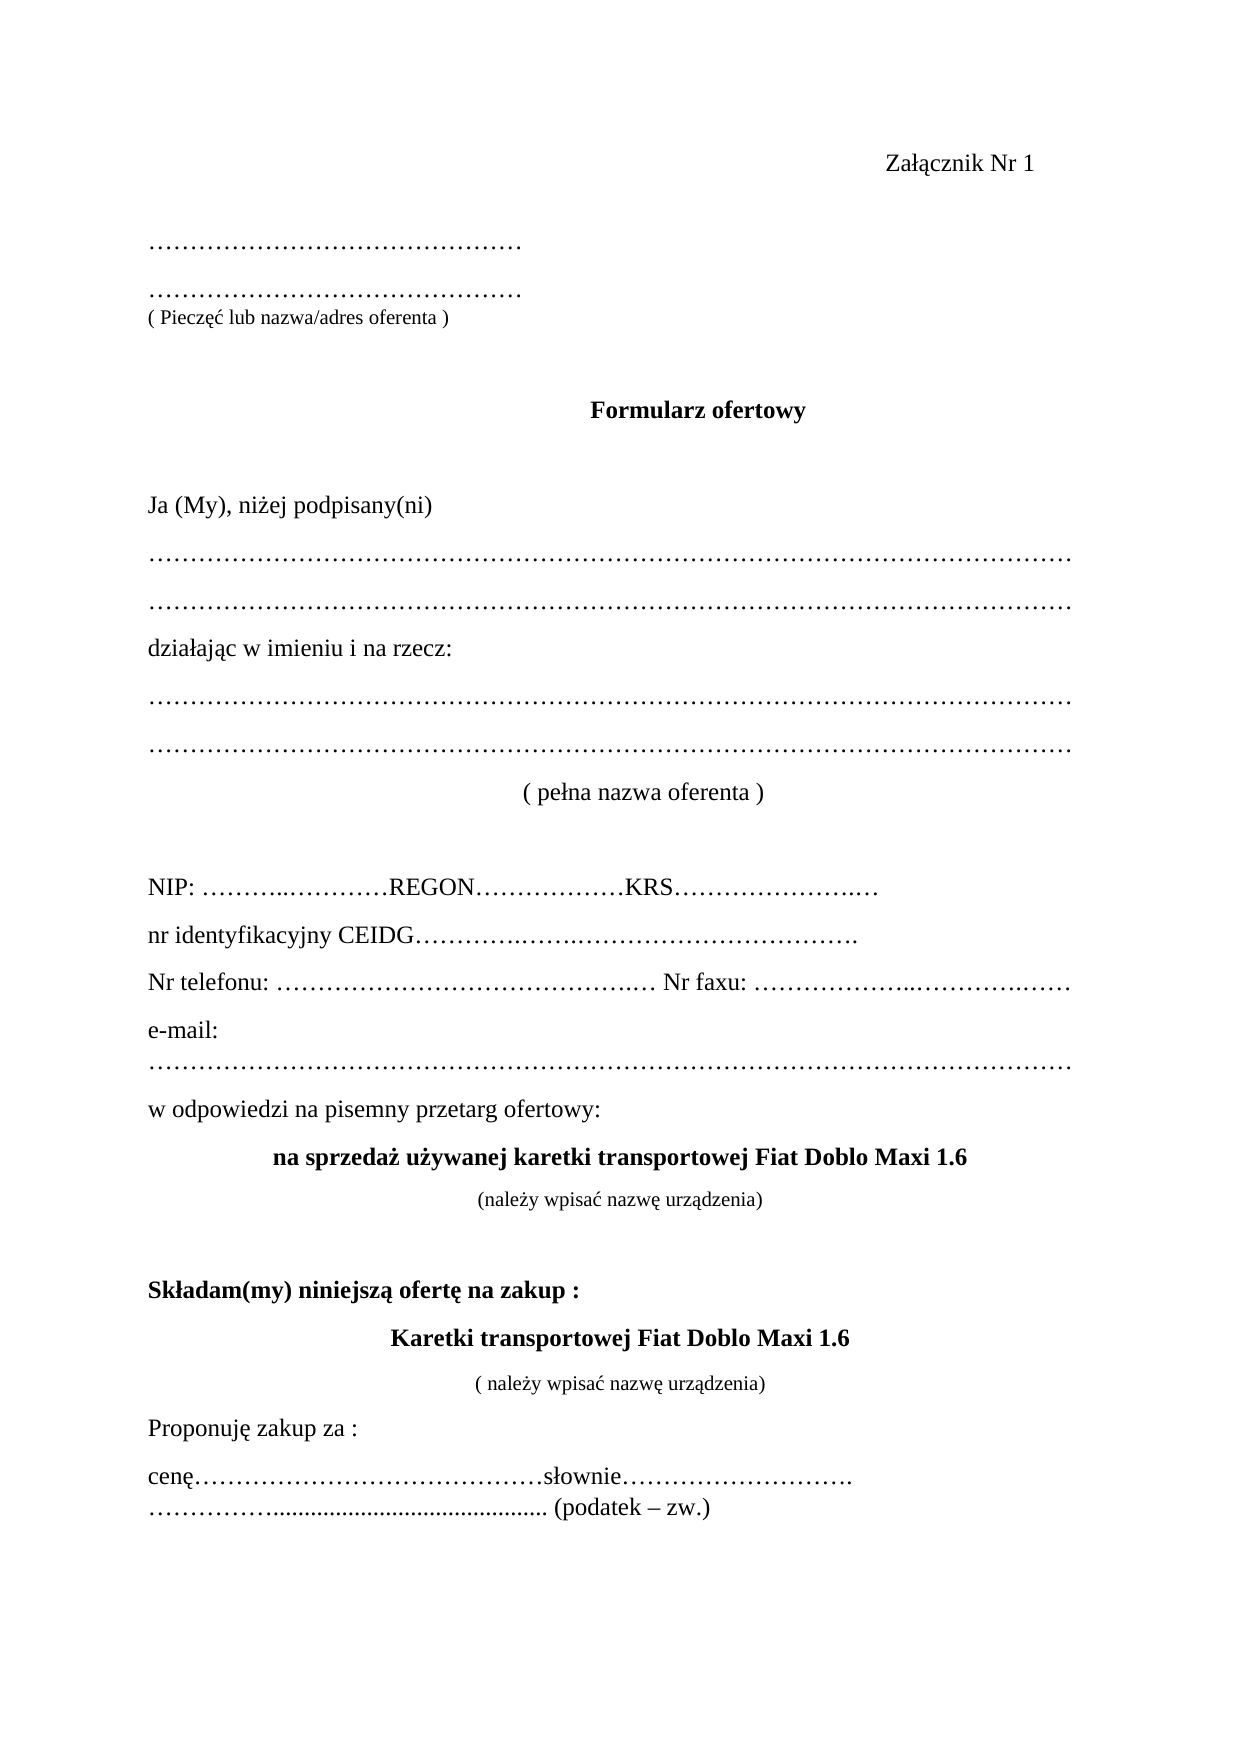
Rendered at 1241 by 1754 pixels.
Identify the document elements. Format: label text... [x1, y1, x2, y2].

text Nr telefonu: …………………………………….… Nr faxu: ………………..………….…… [148, 967, 1093, 996]
text ……………………………………… [148, 226, 1093, 255]
text ………………………………………………………………………………………………… [148, 681, 1093, 710]
text Formularz ofertowy [516, 395, 1093, 424]
text w odpowiedzi na pisemny przetarg ofertowy: [148, 1094, 1093, 1123]
text ………………………………………………………………………………………………… [148, 729, 1093, 758]
text Składam(my) niniejszą ofertę na zakup : [148, 1276, 1093, 1304]
text ( pełna nazwa oferenta ) [148, 777, 1093, 805]
text Proponuję zakup za : [148, 1413, 1093, 1442]
text ( należy wpisać nazwę urządzenia) [148, 1371, 1093, 1395]
text na sprzedaż używanej karetki transportowej Fiat Doblo Maxi 1.6 [148, 1142, 1093, 1170]
text NIP: ………..…………REGON………………KRS………………….… [148, 872, 1093, 901]
text ……………………………………… ( Pieczęć lub nazwa/adres oferenta ) [148, 274, 1093, 329]
text ………………………………………………………………………………………………… [148, 586, 1093, 614]
text Karetki transportowej Fiat Doblo Maxi 1.6 [148, 1323, 1093, 1352]
text nr identyfikacyjny CEIDG………….…….……………………………. [148, 920, 1093, 948]
text działając w imieniu i na rzecz: [148, 633, 1093, 662]
text Ja (My), niżej podpisany(ni) [148, 490, 1093, 519]
text (należy wpisać nazwę urządzenia) [148, 1187, 1093, 1211]
text Załącznik Nr 1 [148, 148, 1093, 207]
text cenę……………………………………słownie……………………….……………............................................ (podatek – zw.) [148, 1461, 1093, 1521]
text ………………………………………………………………………………………………… [148, 538, 1093, 567]
text e-mail: ………………………………………………………………………………………………… [148, 1015, 1093, 1075]
